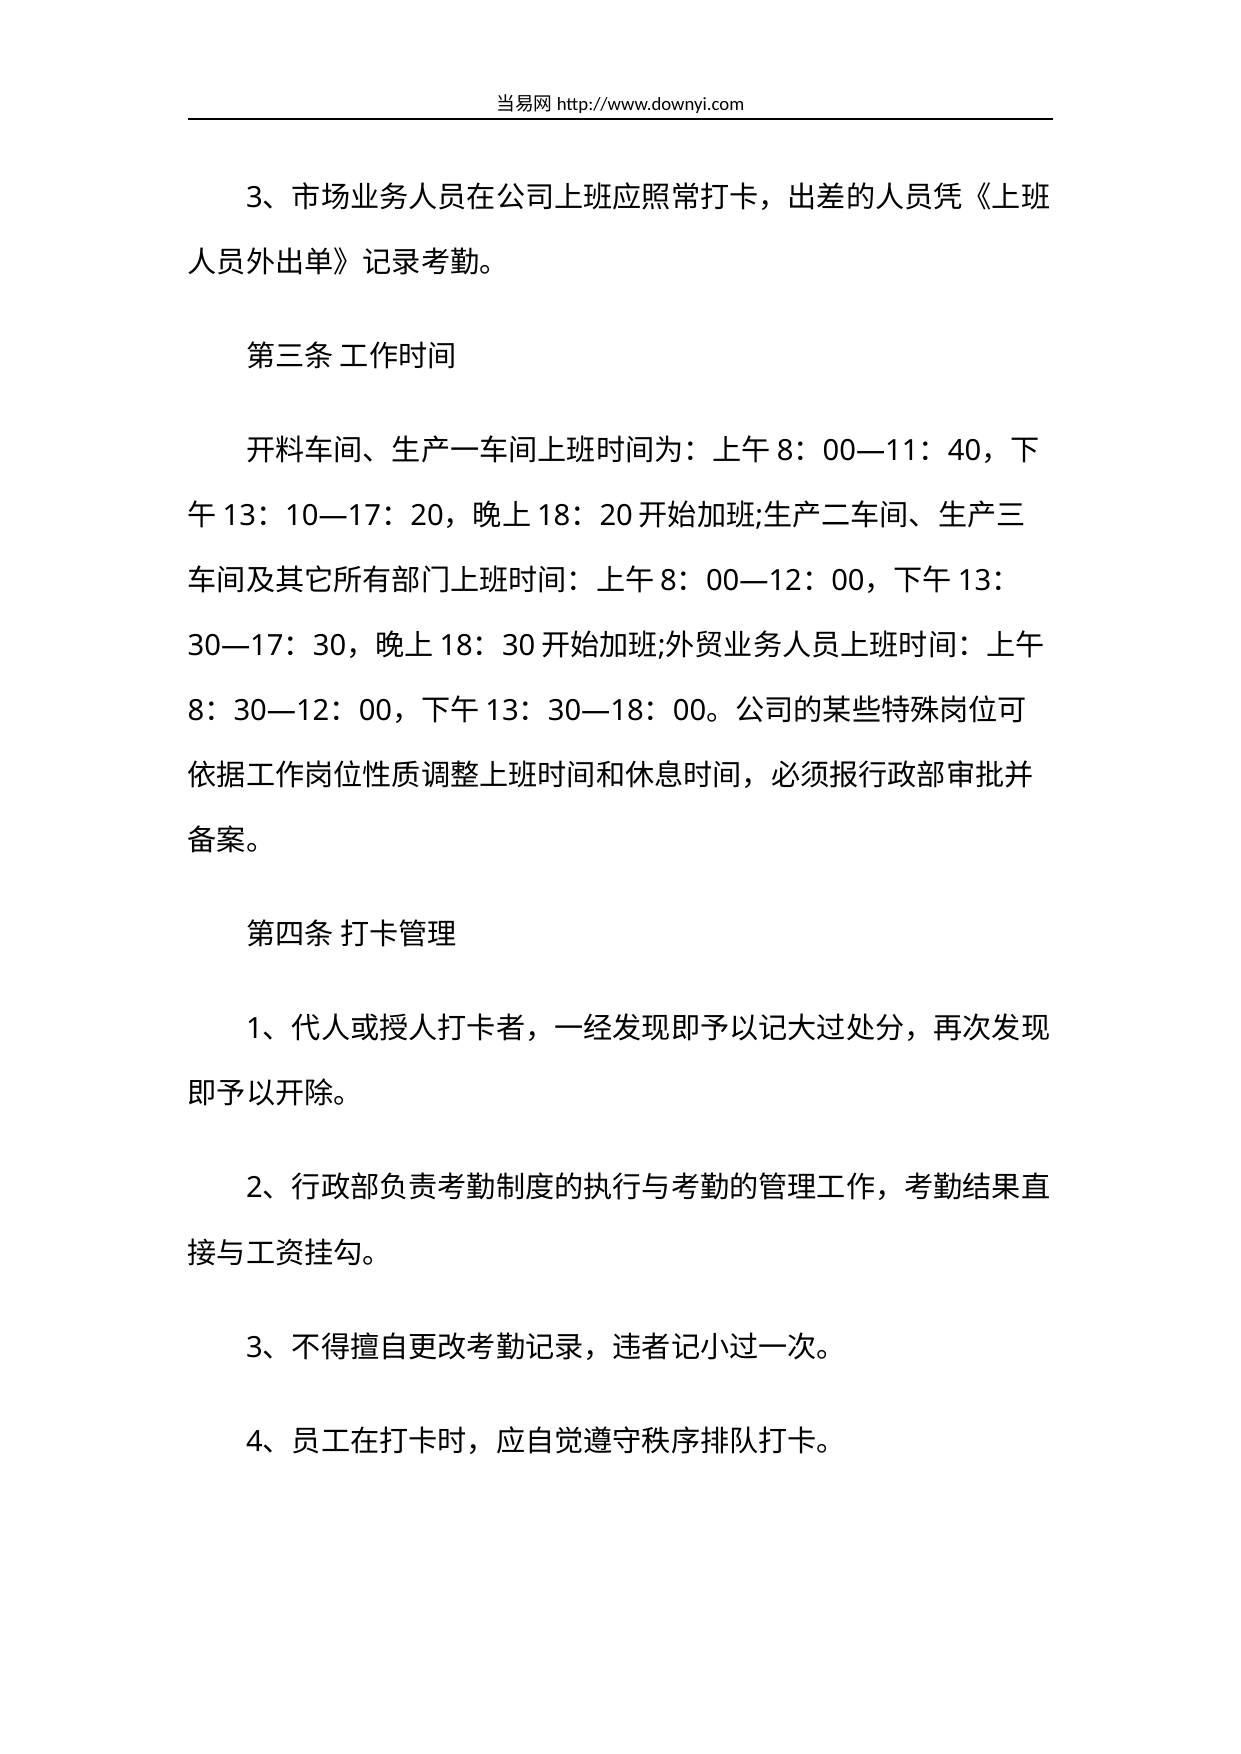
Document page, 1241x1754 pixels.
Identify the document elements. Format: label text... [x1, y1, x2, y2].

text 开料车间、生产一车间上班时间为：上午8：00—11：40，下午13：10—17：20，晚上18：20开始加班;生产二车间、生产三车间及其它所有部门上班时间：上午8：00—12：00，下午13：30—17：30，晚上18：30开始加班;外贸业务人员上班时间：上午8：30—12：00，下午13：30—18：00。公司的某些特殊岗位可依据工作岗位性质调整上班时间和休息时间，必须报行政部审批并备案。 [187, 415, 1053, 870]
text 第四条 打卡管理 [187, 899, 1053, 964]
text 4、员工在打卡时，应自觉遵守秩序排队打卡。 [187, 1406, 1053, 1471]
text 3、市场业务人员在公司上班应照常打卡，出差的人员凭《上班人员外出单》记录考勤。 [187, 162, 1053, 292]
text 3、不得擅自更改考勤记录，违者记小过一次。 [187, 1312, 1053, 1377]
text 2、行政部负责考勤制度的执行与考勤的管理工作，考勤结果直接与工资挂勾。 [187, 1153, 1053, 1283]
text 第三条 工作时间 [187, 321, 1053, 386]
text 1、代人或授人打卡者，一经发现即予以记大过处分，再次发现即予以开除。 [187, 994, 1053, 1124]
